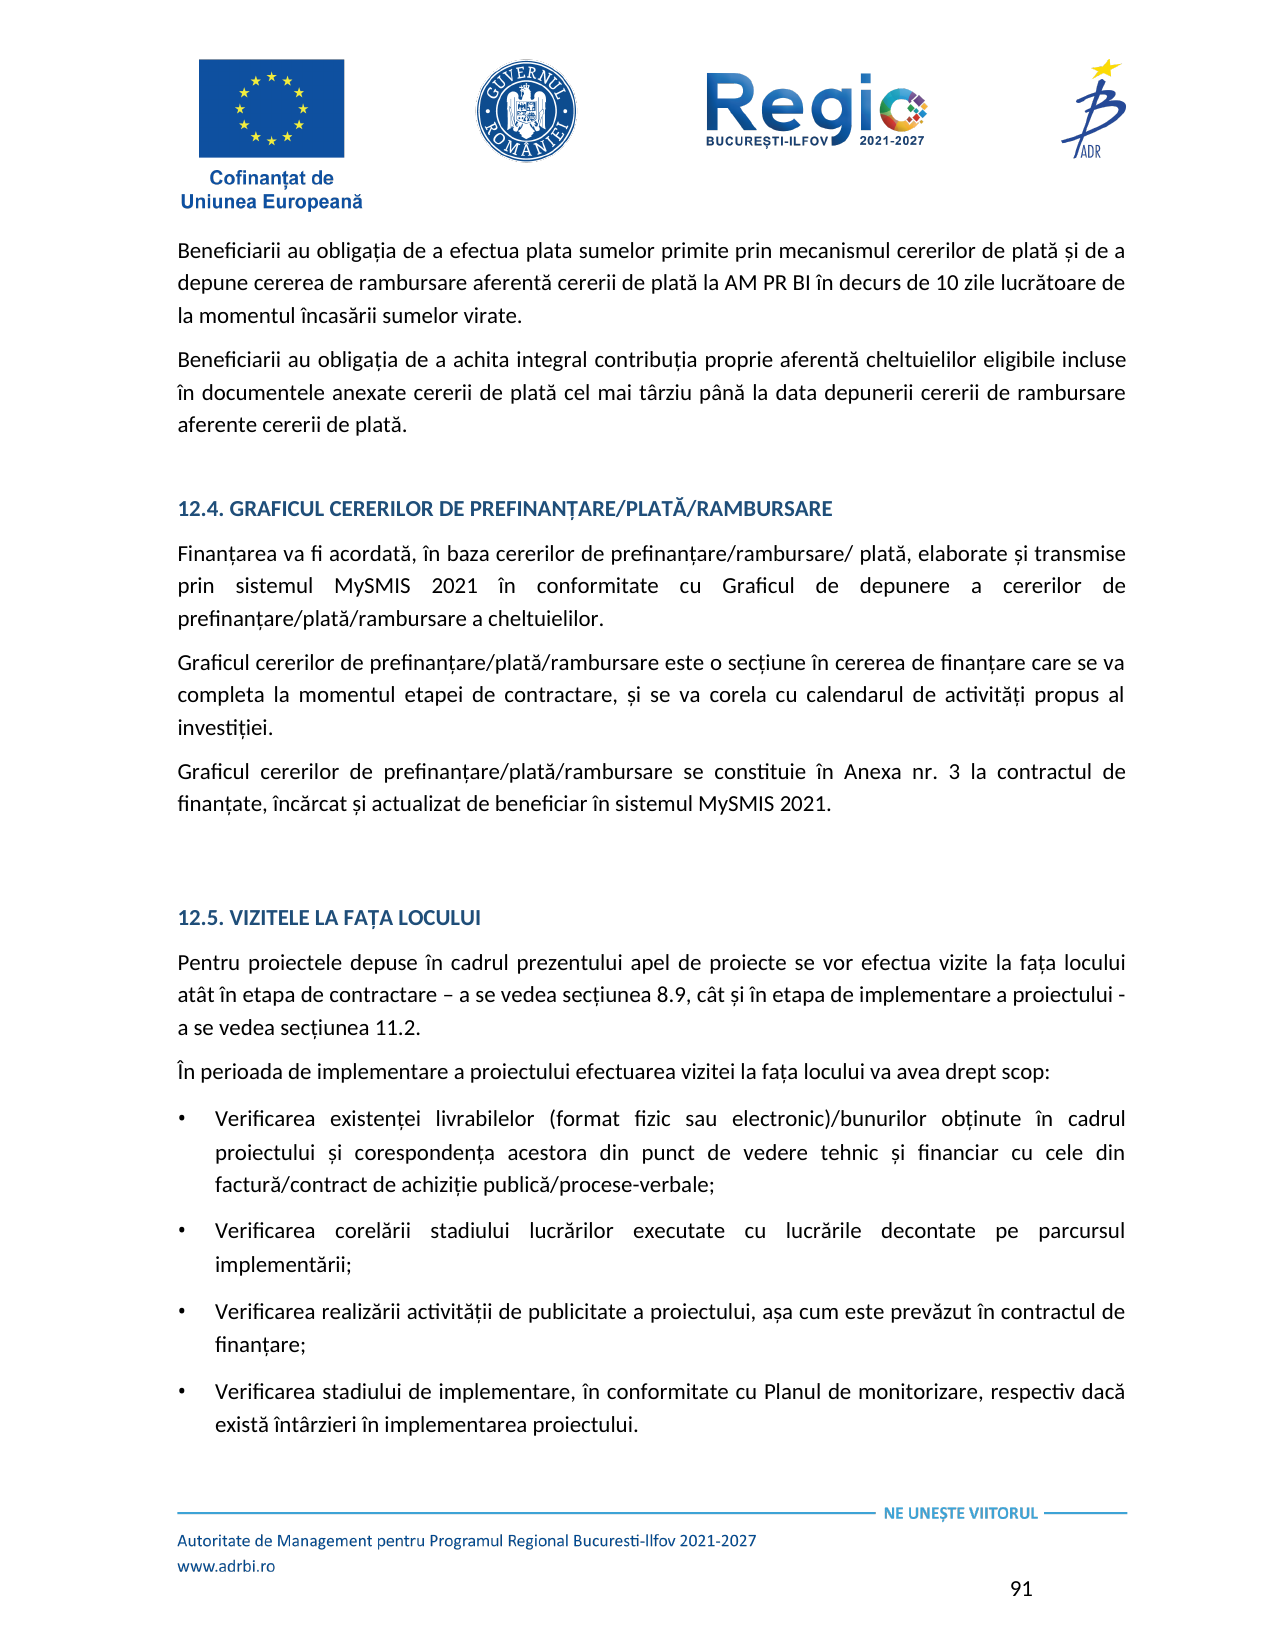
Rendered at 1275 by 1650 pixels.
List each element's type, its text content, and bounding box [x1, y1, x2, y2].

subtitle 12.4. GRAFICUL CERERILOR DE PREFINANȚARE/PLATĂ/RAMBURSARE [177, 494, 1127, 523]
list Verificarea corelării stadiului lucrărilor executate cu lucrările decontate pe parcursul implementării; [177, 1214, 1127, 1278]
text Finanțarea va fi acordată, în baza cererilor de prefinanțare/rambursare/ plată, elaborate și transmise prin sistemul MySMIS 2021 în conformitate cu Graficul de depunere a cererilor de prefinanțare/plată/rambursare a cheltuielilor. [177, 539, 1127, 632]
list Verificarea stadiului de implementare, în conformitate cu Planul de monitorizare, respectiv dacă există întârzieri în implementarea proiectului. [177, 1375, 1127, 1438]
picture [177, 59, 1128, 212]
list Verificarea existenței livrabilelor (format fizic sau electronic)/bunurilor obținute în cadrul proiectului și corespondența acestora din punct de vedere tehnic și financiar cu cele din factură/contract de achiziție publică/procese-verbale; [177, 1102, 1127, 1198]
subtitle 12.5. VIZITELE LA FAȚA LOCULUI [177, 903, 1127, 931]
text Beneficiarii au obligația de a efectua plata sumelor primite prin mecanismul cererilor de plată și de a depune cererea de rambursare aferentă cererii de plată la AM PR BI în decurs de 10 zile lucrătoare de la momentul încasării sumelor virate. [177, 236, 1127, 329]
list Verificarea realizării activității de publicitate a proiectului, așa cum este prevăzut în contractul de finanțare; [177, 1294, 1127, 1358]
text În perioada de implementare a proiectului efectuarea vizitei la fața locului va avea drept scop: [177, 1057, 1127, 1086]
text Graficul cererilor de prefinanțare/plată/rambursare este o secțiune în cererea de finanțare care se va completa la momentul etapei de contractare, și se va corela cu calendarul de activități propus al investiției. [177, 648, 1127, 741]
picture [177, 1507, 1128, 1572]
text Pentru proiectele depuse în cadrul prezentului apel de proiecte se vor efectua vizite la fața locului atât în etapa de contractare – a se vedea secțiunea 8.9, cât și în etapa de implementare a proiectului - a se vedea secțiunea 11.2. [177, 948, 1127, 1041]
text Beneficiarii au obligaţia de a achita integral contribuţia proprie aferentă cheltuielilor eligibile incluse în documentele anexate cererii de plată cel mai târziu până la data depunerii cererii de rambursare aferente cererii de plată. [177, 345, 1127, 438]
text Graficul cererilor de prefinanțare/plată/rambursare se constituie în Anexa nr. 3 la contractul de finanțate, încărcat și actualizat de beneficiar în sistemul MySMIS 2021. [177, 757, 1127, 818]
